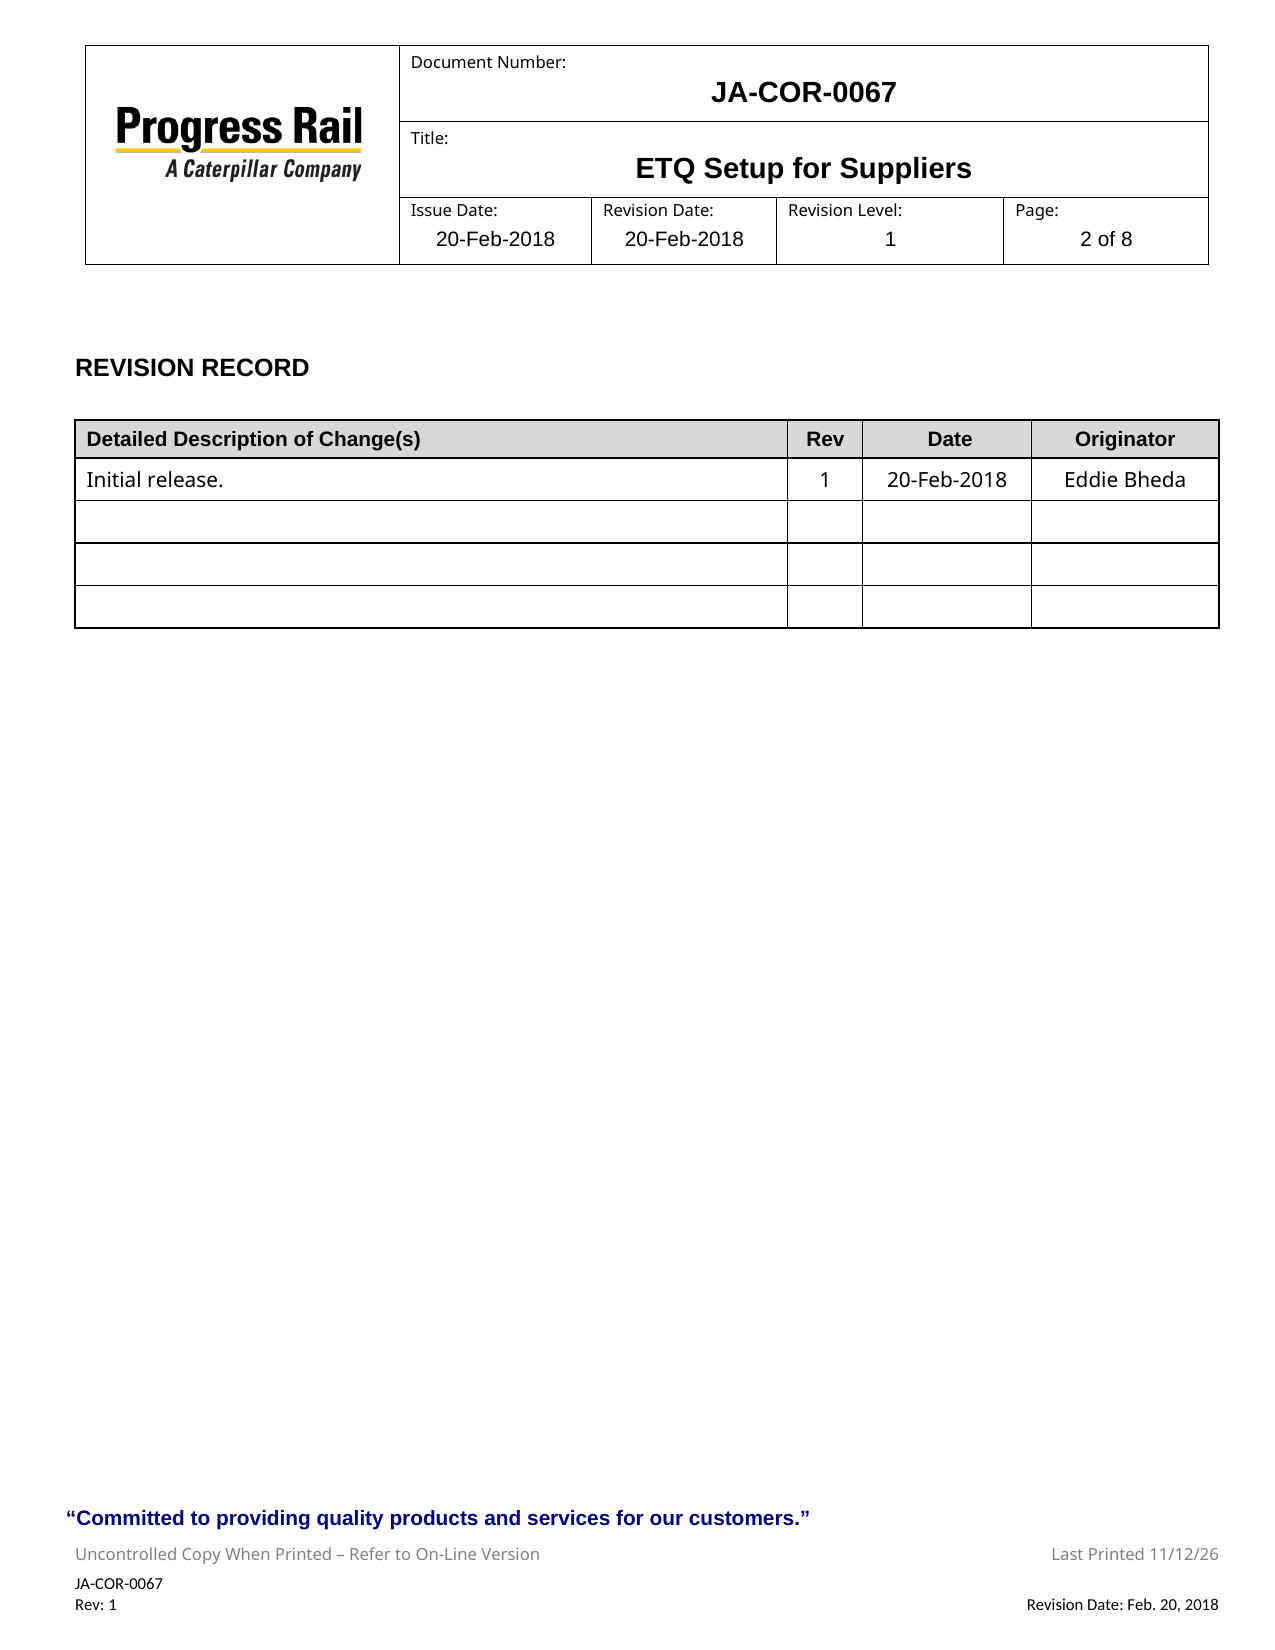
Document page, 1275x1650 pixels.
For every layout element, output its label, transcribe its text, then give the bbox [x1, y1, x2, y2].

table_cell Initial release. [76, 459, 787, 499]
table_cell [788, 586, 862, 627]
table_header Rev [788, 421, 862, 457]
table_cell Eddie Bheda [1032, 459, 1218, 499]
table_header Originator [1032, 421, 1218, 457]
table_cell 1 [788, 459, 862, 499]
table_cell [863, 586, 1031, 627]
table_header Date [863, 421, 1031, 457]
table_cell 20-Feb-2018 [863, 459, 1031, 499]
table_cell [1032, 544, 1218, 584]
table_cell [76, 586, 787, 627]
table_cell [1032, 501, 1218, 542]
table_cell [863, 544, 1031, 584]
picture [115, 107, 362, 182]
table_cell [1032, 586, 1218, 627]
text REVISION RECORD [75, 353, 1219, 381]
table_cell [76, 544, 787, 584]
table_header Detailed Description of Change(s) [76, 421, 787, 457]
table_cell [863, 501, 1031, 542]
table_cell [788, 501, 862, 542]
table_cell [76, 501, 787, 542]
table_cell [788, 544, 862, 584]
